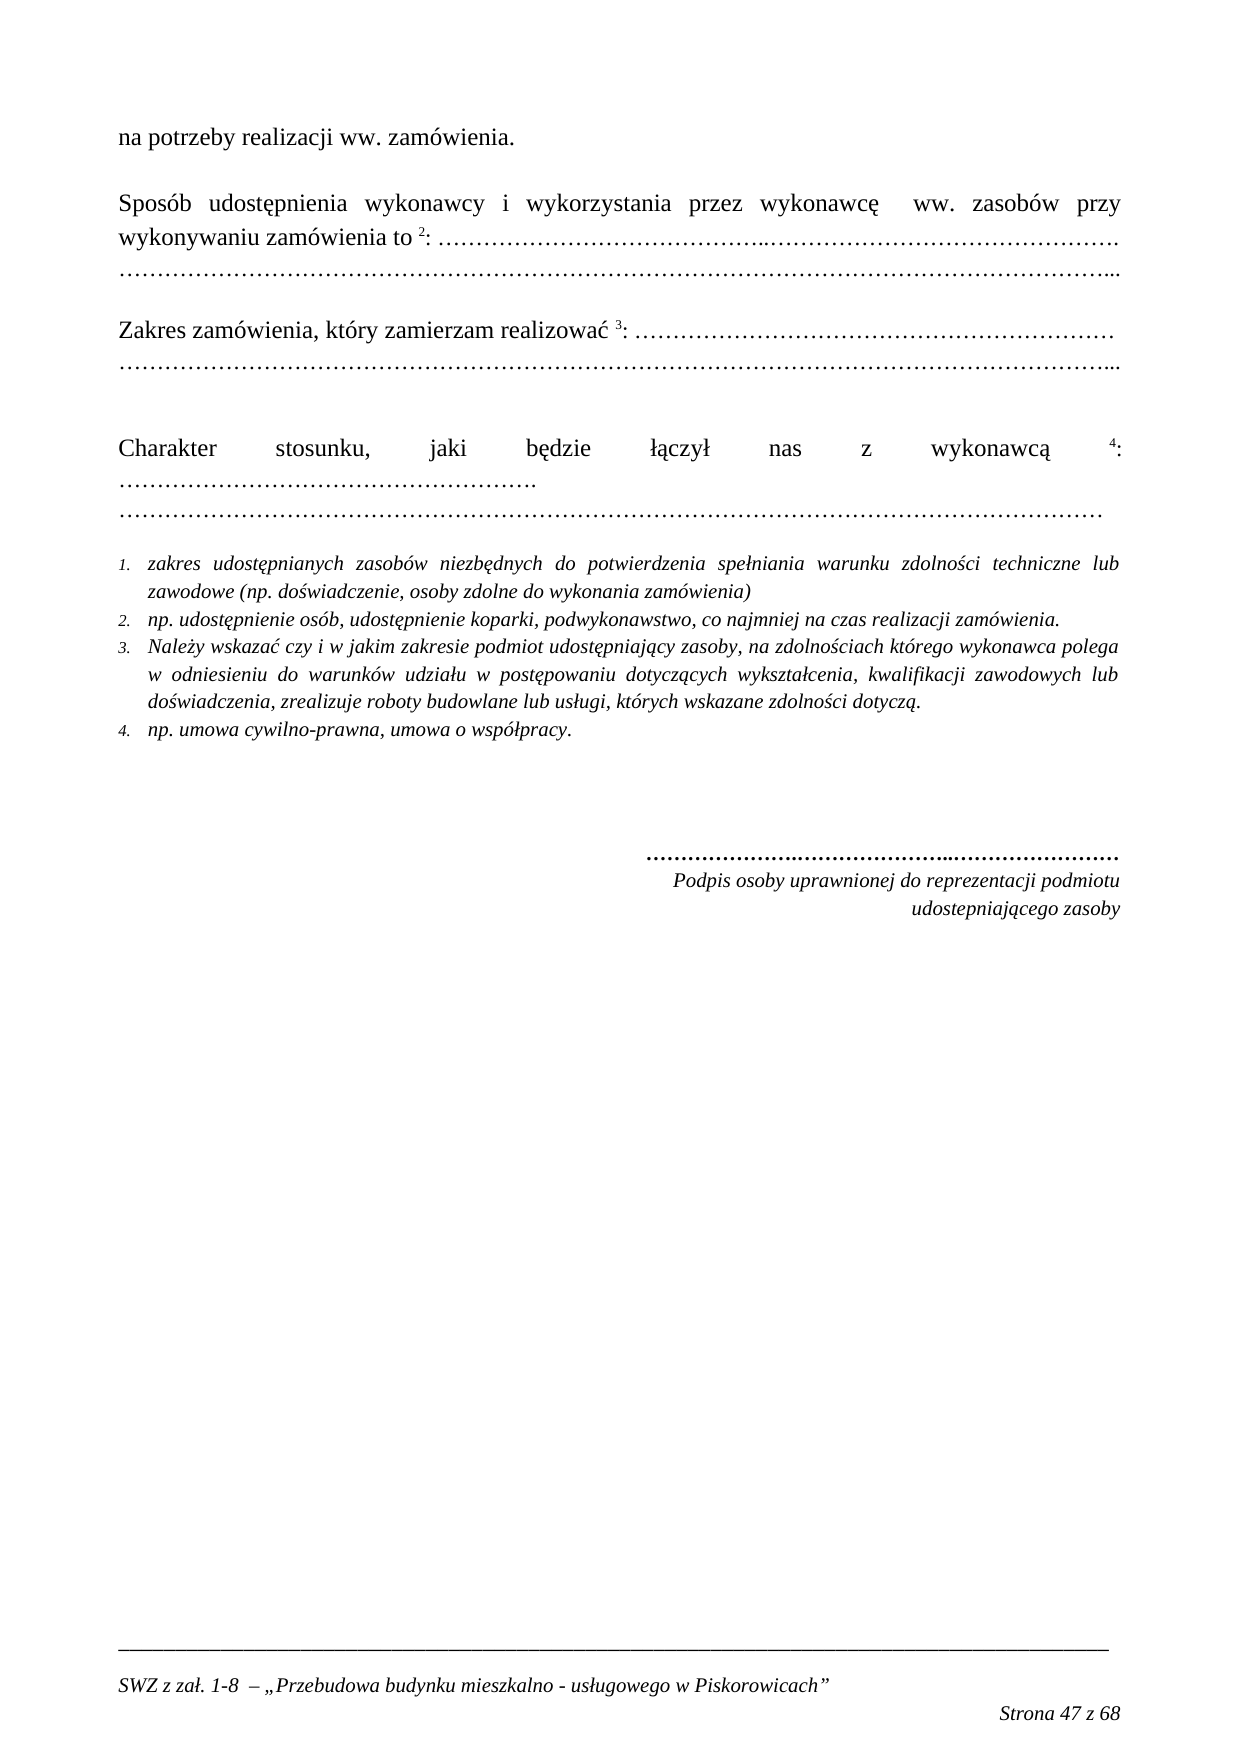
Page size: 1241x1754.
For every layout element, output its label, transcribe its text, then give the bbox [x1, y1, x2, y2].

text na potrzeby realizacji ww. zamówienia. [118, 122, 1122, 151]
text …………………………………………………………………………………………………………………... [118, 254, 1122, 281]
text Podpis osoby uprawnionej do reprezentacji podmiotu udostepniającego zasoby [561, 868, 1122, 920]
text Sposób udostępnienia wykonawcy i wykorzystania przez wykonawcę ww. zasobów przy wykonywaniu zamówienia to 2: ……………………………………..………………………………………. [118, 188, 1122, 250]
list zakres udostępnianych zasobów niezbędnych do potwierdzenia spełniania warunku zdolności techniczne lub zawodowe (np. doświadczenie, osoby zdolne do wykonania zamówienia) [118, 551, 1122, 603]
list Należy wskazać czy i w jakim zakresie podmiot udostępniający zasoby, na zdolnościach którego wykonawca polega w odniesieniu do warunków udziału w postępowaniu dotyczących wykształcenia, kwalifikacji zawodowych lub doświadczenia, zrealizuje roboty budowlane lub usługi, których wskazane zdolności dotyczą. [118, 634, 1122, 713]
text ………………………………………………………………………………………………………………… [118, 496, 1122, 523]
text Zakres zamówienia, który zamierzam realizować 3: ……………………………………………………… [118, 315, 1122, 344]
text …………………………………………………………………………………………………………………... [118, 348, 1122, 374]
text Charakter stosunku, jaki będzie łączył nas z wykonawcą 4: ………………………………………………. [118, 433, 1122, 492]
text ………………….…………………..…………………… [561, 841, 1122, 865]
list np. udostępnienie osób, udostępnienie koparki, podwykonawstwo, co najmniej na czas realizacji zamówienia. [118, 606, 1122, 631]
list np. umowa cywilno-prawna, umowa o współpracy. [118, 717, 1122, 741]
